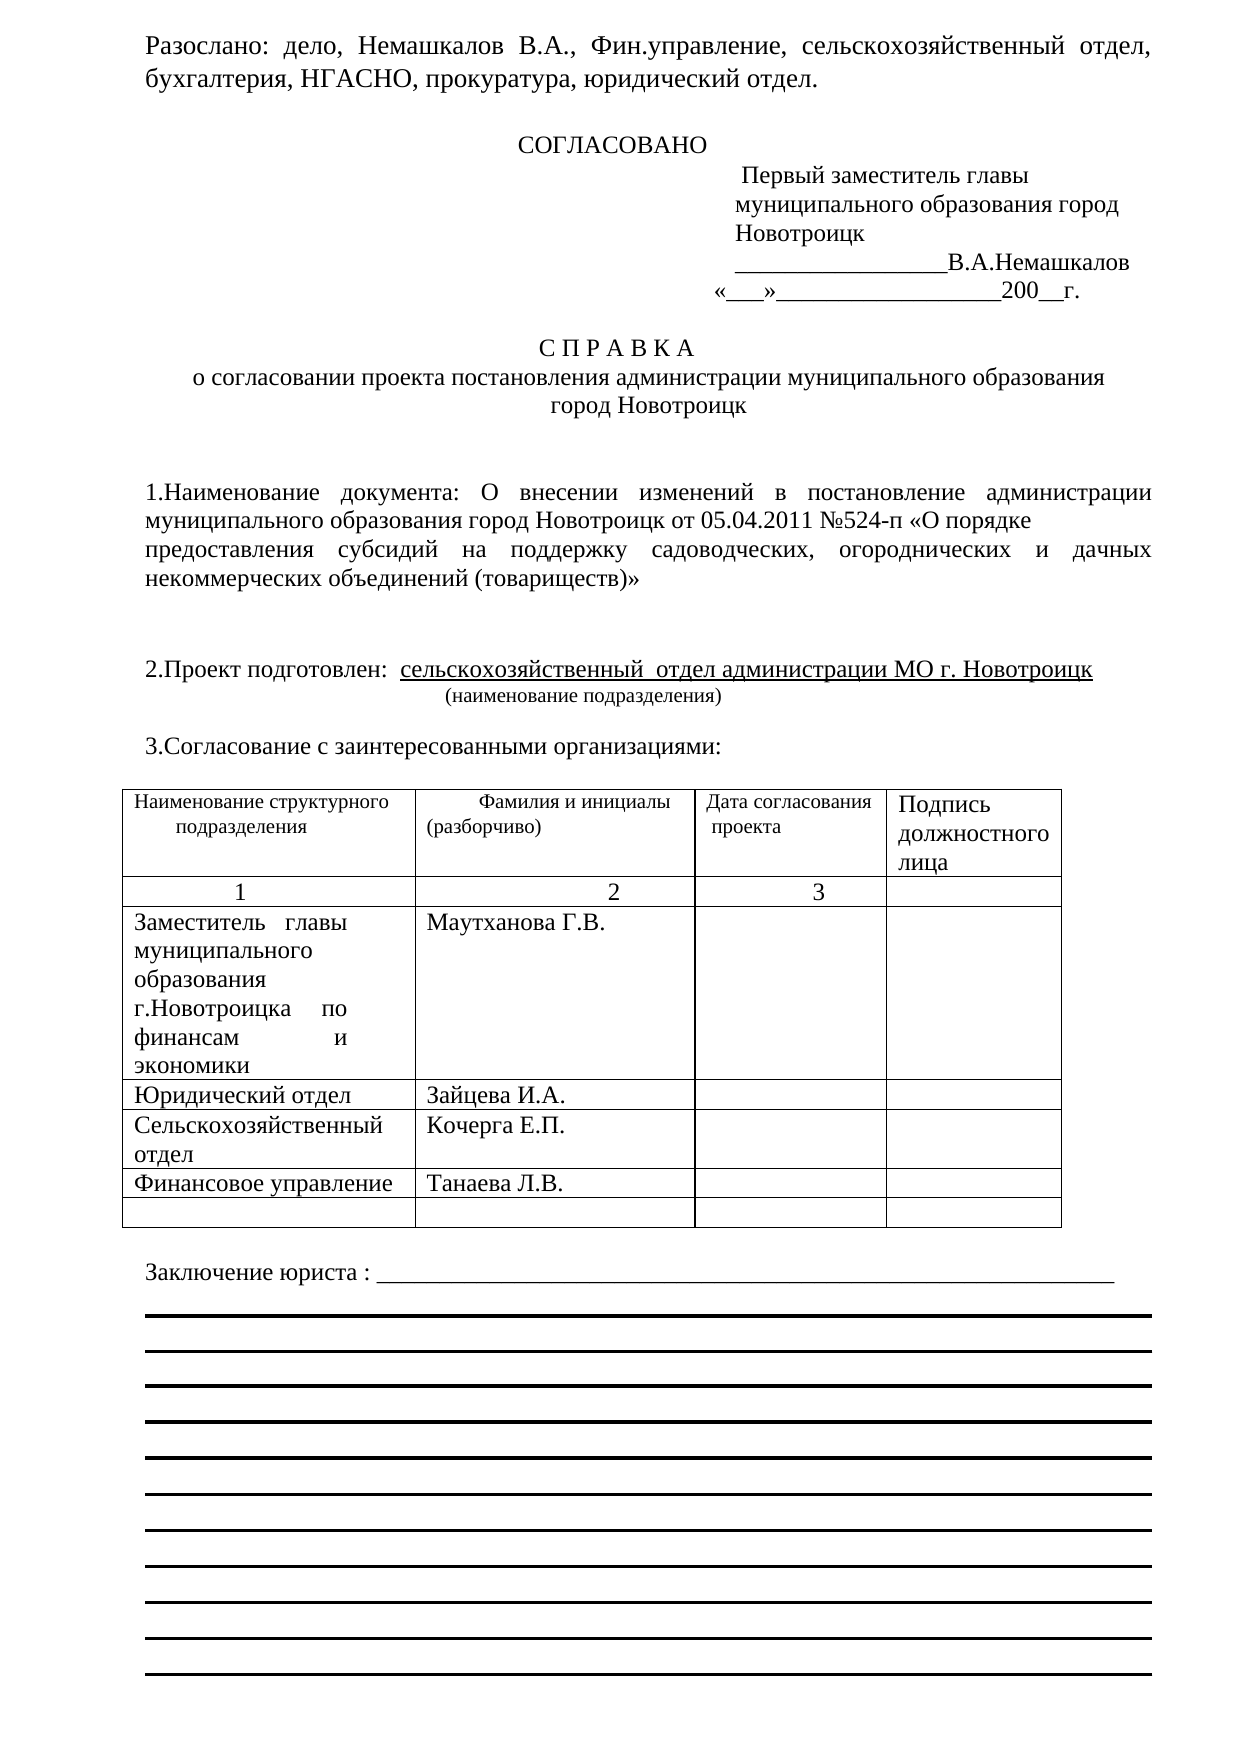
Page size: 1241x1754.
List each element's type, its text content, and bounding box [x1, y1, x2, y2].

text «___»__________________200__г. [145, 276, 1152, 304]
text _________________В.А.Немашкалов [735, 247, 1152, 276]
table_cell Сельскохозяйственный отдел [123, 1110, 415, 1167]
table_cell 1 [123, 877, 415, 906]
table_cell [696, 907, 886, 1079]
text Заключение юриста : ___________________________________________________________ [145, 1257, 1152, 1286]
table_header Фамилия и инициалы (разборчиво) [416, 790, 694, 876]
table_cell [887, 877, 1061, 906]
table_cell Заместитель главы муниципального образования г.Новотроицка по финансам и экономики [123, 907, 415, 1079]
table_cell [696, 1080, 886, 1109]
text город Новотроицк [145, 391, 1152, 419]
table_cell [887, 907, 1061, 1079]
text Разослано: дело, Немашкалов В.А., Фин.управление, сельскохозяйственный отдел, бухгалтерия, НГАСНО, прокуратура, юридический отдел. [145, 28, 1152, 94]
text 3.Согласование с заинтересованными организациями: [145, 731, 1152, 760]
table_cell [887, 1080, 1061, 1109]
text 1.Наименование документа: О внесении изменений в постановление администрации муниципального образования город Новотроицк от 05.04.2011 №524-п «О порядке [145, 477, 1152, 534]
text предоставления субсидий на поддержку садоводческих, огороднических и дачных некоммерческих объединений (товариществ)» [145, 534, 1152, 592]
table_header Подпись должностного лица [887, 790, 1061, 876]
text 2.Проект подготовлен: сельскохозяйственный отдел администрации МО г. Новотроицк [145, 654, 1152, 683]
table_cell [887, 1110, 1061, 1167]
table_cell [696, 1110, 886, 1167]
text СОГЛАСОВАНО [145, 127, 1152, 161]
table_cell Маутханова Г.В. [416, 907, 694, 1079]
table_cell Танаева Л.В. [416, 1169, 694, 1197]
text о согласовании проекта постановления администрации муниципального образования [145, 362, 1152, 391]
table_cell [887, 1198, 1061, 1227]
table_header Наименование структурного подразделения [123, 790, 415, 876]
table_cell Юридический отдел [123, 1080, 415, 1109]
text С П Р А В К А [145, 333, 1152, 362]
table_header Дата согласования проекта [696, 790, 886, 876]
table_cell Зайцева И.А. [416, 1080, 694, 1109]
table_cell [887, 1169, 1061, 1197]
text (наименование подразделения) [145, 683, 1152, 707]
table_cell 2 [416, 877, 694, 906]
table_cell [123, 1198, 415, 1227]
table_cell [696, 1198, 886, 1227]
table_cell Финансовое управление [123, 1169, 415, 1197]
table_cell [696, 1169, 886, 1197]
table_cell [416, 1198, 694, 1227]
text Первый заместитель главы муниципального образования город Новотроицк [735, 161, 1152, 247]
table_cell Кочерга Е.П. [416, 1110, 694, 1167]
table_cell 3 [696, 877, 886, 906]
